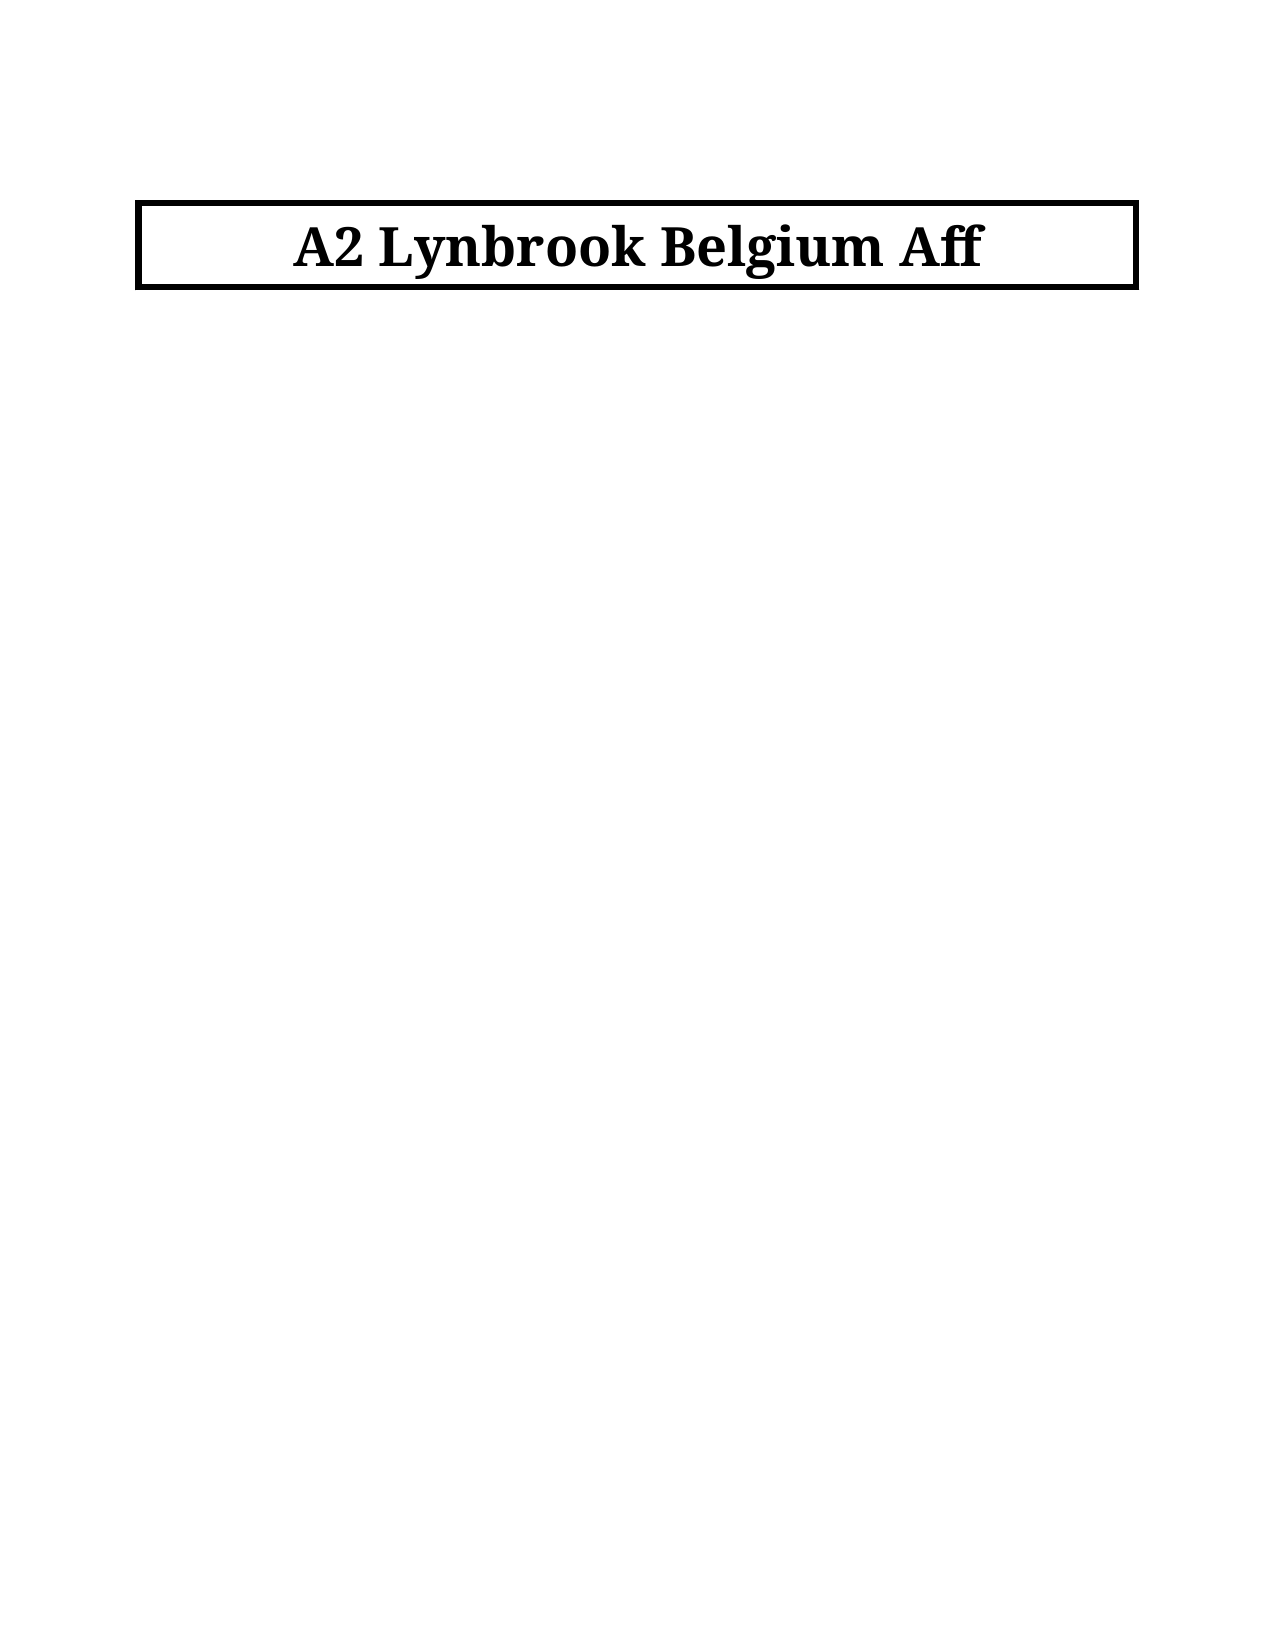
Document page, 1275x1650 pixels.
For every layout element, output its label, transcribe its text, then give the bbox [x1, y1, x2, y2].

subtitle A2 Lynbrook Belgium Aff [142, 206, 1133, 284]
